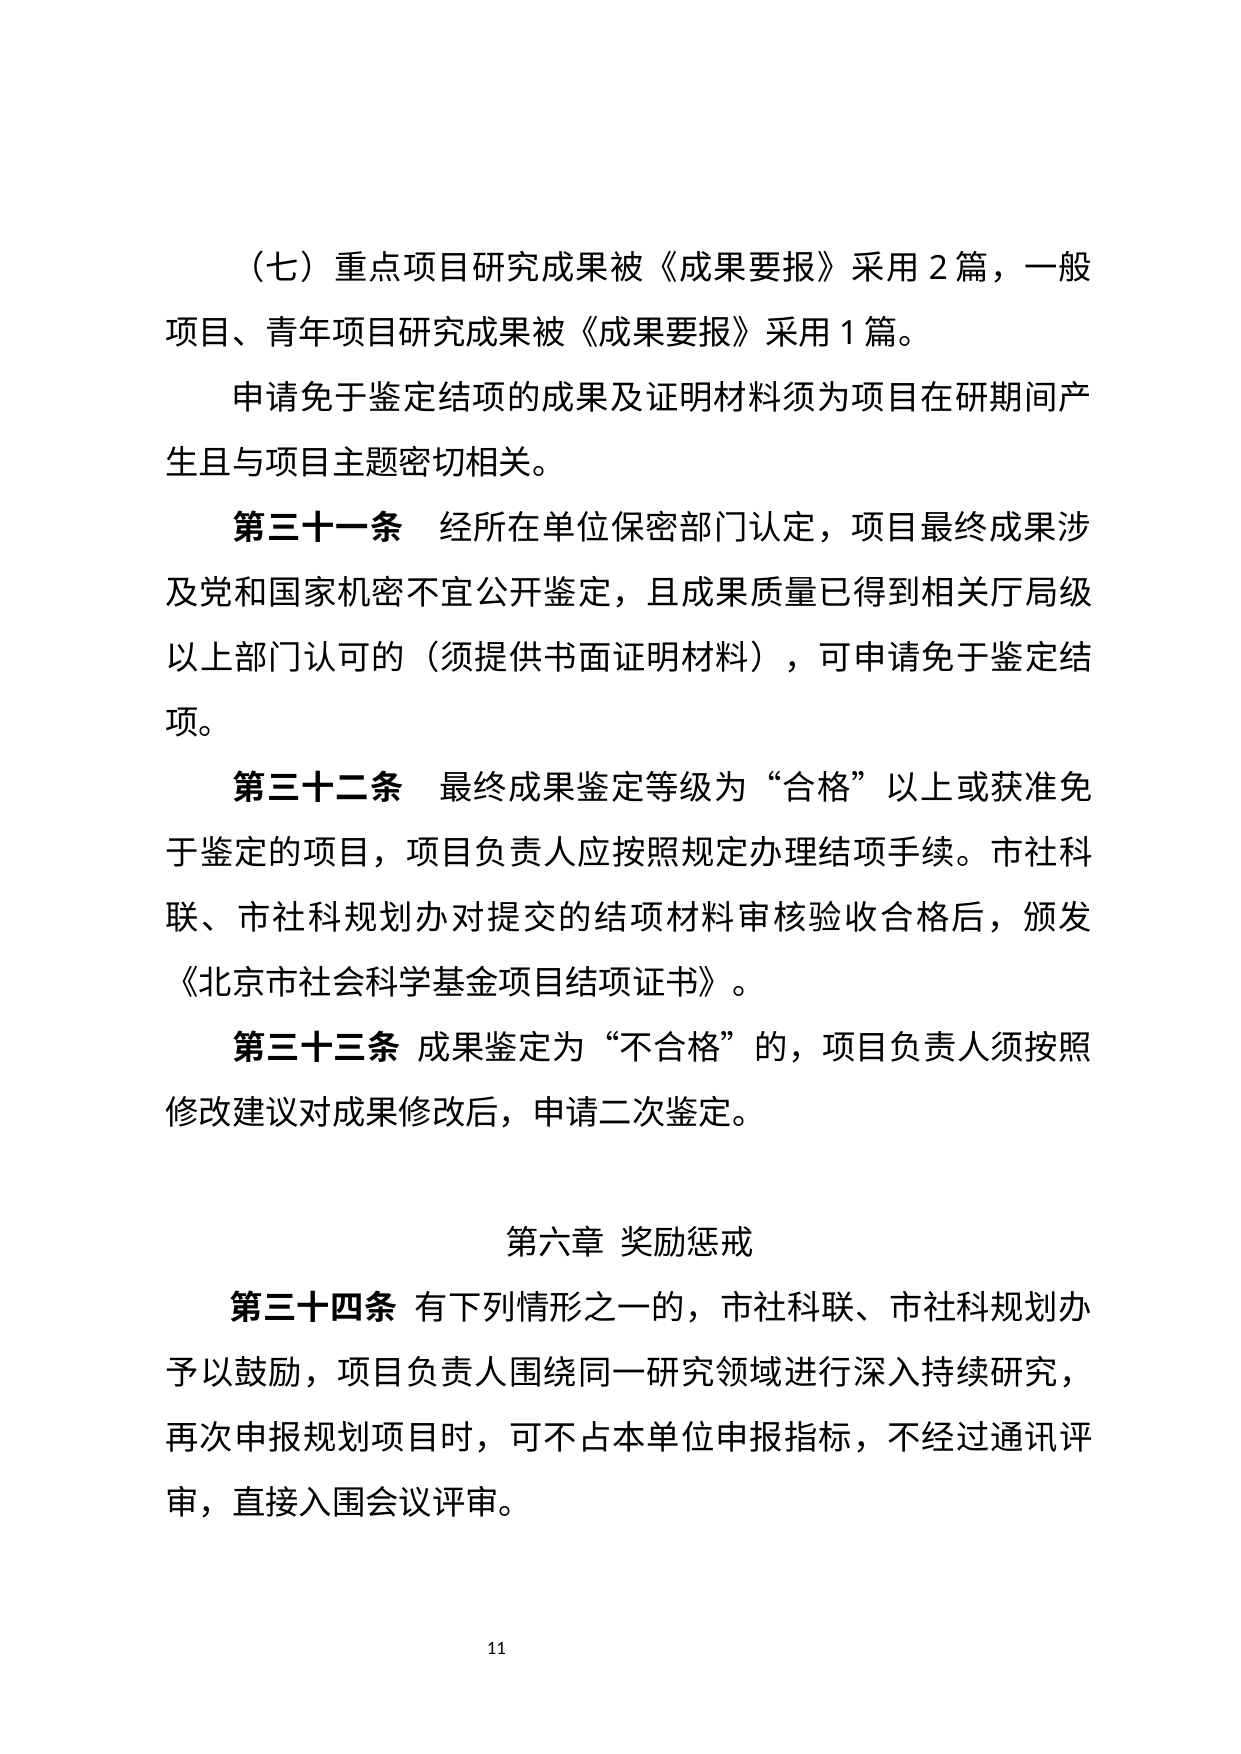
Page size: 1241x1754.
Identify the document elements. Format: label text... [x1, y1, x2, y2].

text 第三十三条 成果鉴定为“不合格”的，项目负责人须按照修改建议对成果修改后，申请二次鉴定。 [165, 1013, 1092, 1143]
text 申请免于鉴定结项的成果及证明材料须为项目在研期间产生且与项目主题密切相关。 [165, 363, 1092, 493]
text 第三十二条 最终成果鉴定等级为“合格”以上或获准免于鉴定的项目，项目负责人应按照规定办理结项手续。市社科联、市社科规划办对提交的结项材料审核验收合格后，颁发《北京市社会科学基金项目结项证书》。 [165, 753, 1092, 1013]
text （七）重点项目研究成果被《成果要报》采用2篇，一般项目、青年项目研究成果被《成果要报》采用1篇。 [165, 233, 1092, 363]
text 第六章 奖励惩戒 [165, 1208, 1092, 1273]
text 第三十一条 经所在单位保密部门认定，项目最终成果涉及党和国家机密不宜公开鉴定，且成果质量已得到相关厅局级以上部门认可的（须提供书面证明材料），可申请免于鉴定结项。 [165, 493, 1092, 753]
text 第三十四条 有下列情形之一的，市社科联、市社科规划办予以鼓励，项目负责人围绕同一研究领域进行深入持续研究，再次申报规划项目时，可不占本单位申报指标，不经过通讯评审，直接入围会议评审。 [165, 1273, 1092, 1533]
